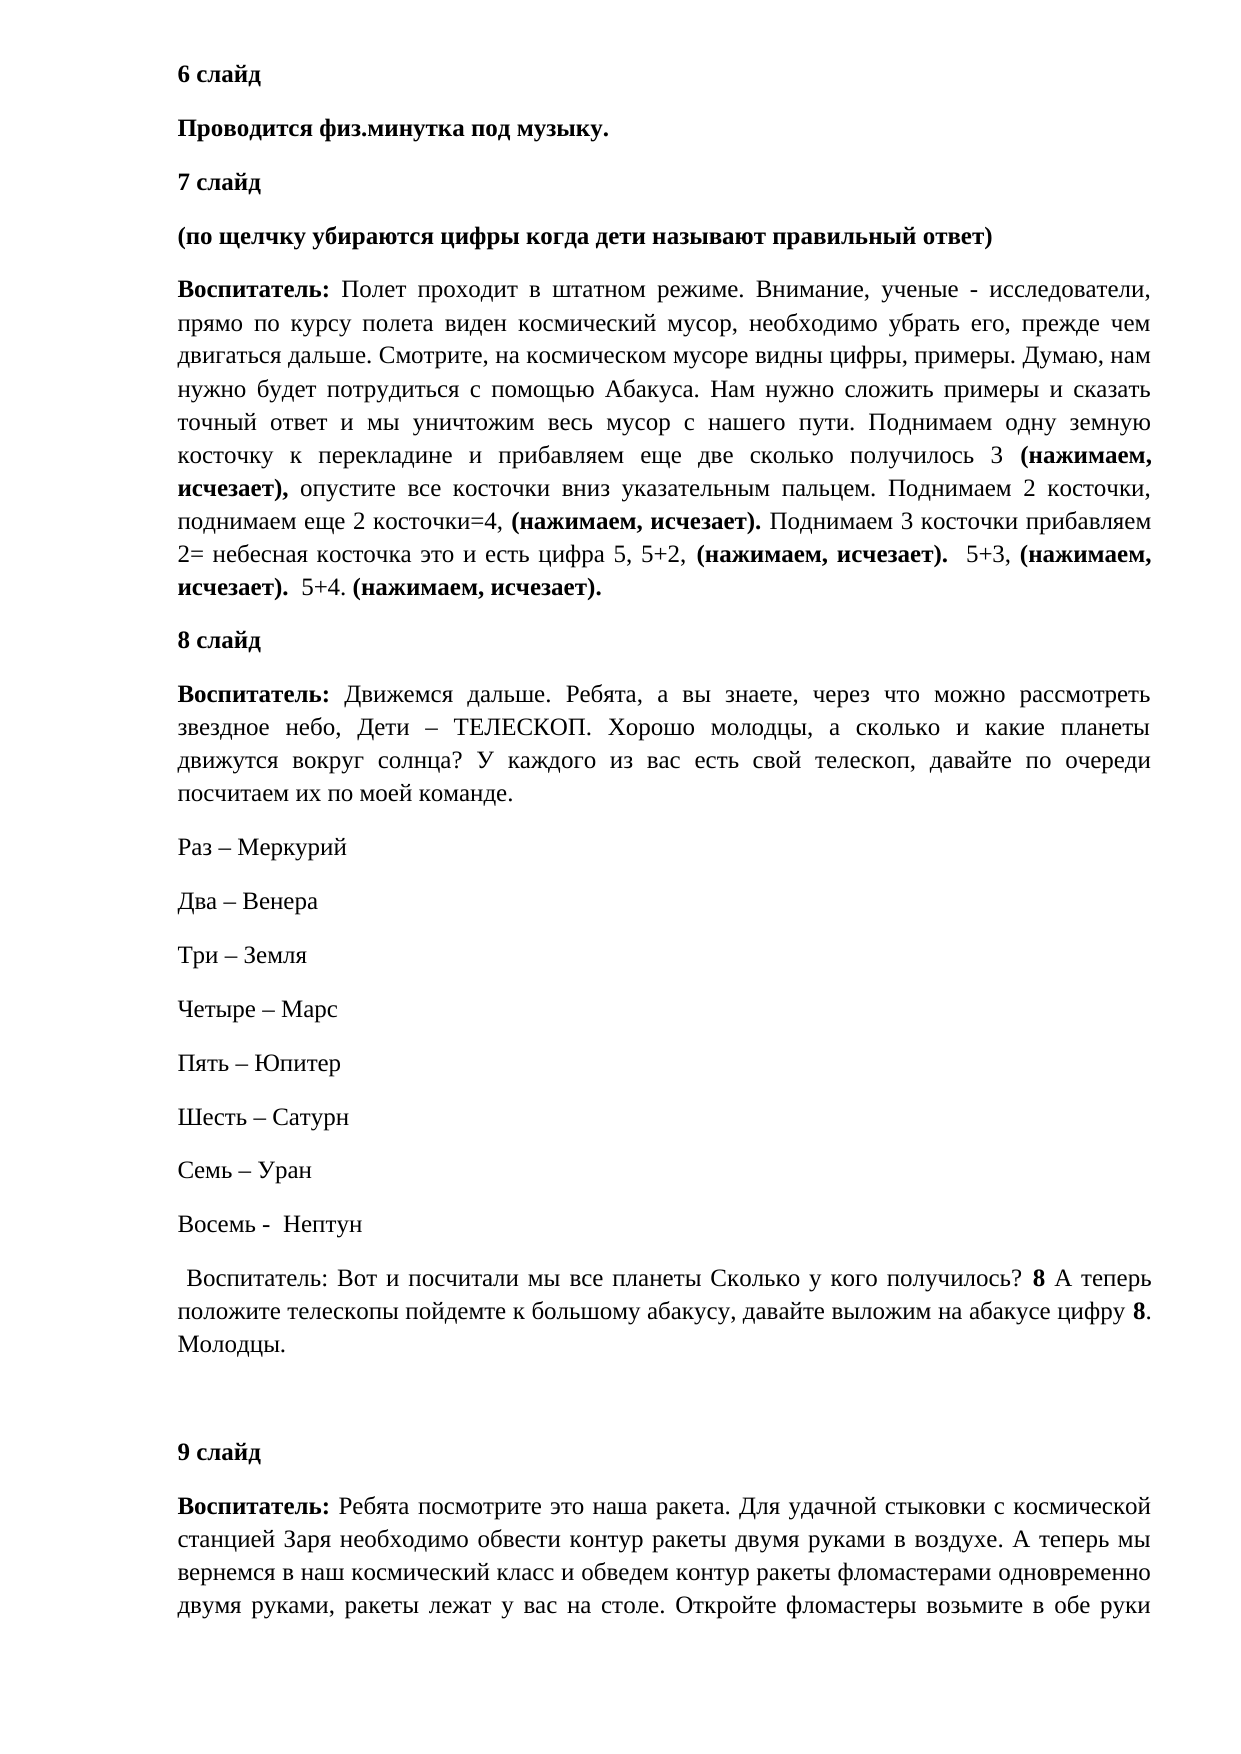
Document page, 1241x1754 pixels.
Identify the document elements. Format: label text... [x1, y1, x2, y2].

text Восемь - Нептун [177, 1209, 1152, 1238]
text Раз – Меркурий [177, 832, 1152, 861]
text Пять – Юпитер [177, 1048, 1152, 1077]
text Воспитатель: Вот и посчитали мы все планеты Сколько у кого получилось? 8 А теперь положите телескопы пойдемте к большому абакусу, давайте выложим на абакусе цифру 8. Молодцы. [177, 1263, 1152, 1358]
text Воспитатель: Движемся дальше. Ребята, а вы знаете, через что можно рассмотреть звездное небо, Дети – ТЕЛЕСКОП. Хорошо молодцы, а сколько и какие планеты движутся вокруг солнца? У каждого из вас есть свой телескоп, давайте по очереди посчитаем их по моей команде. [177, 679, 1152, 807]
text Четыре – Марс [177, 994, 1152, 1023]
text Проводится физ.минутка под музыку. [177, 113, 1152, 142]
text 7 слайд [177, 167, 1152, 196]
text (по щелчку убираются цифры когда дети называют правильный ответ) [177, 221, 1152, 249]
text 6 слайд [177, 59, 1152, 88]
text Три – Земля [177, 940, 1152, 969]
text Воспитатель: Полет проходит в штатном режиме. Внимание, ученые - исследователи, прямо по курсу полета виден космический мусор, необходимо убрать его, прежде чем двигаться дальше. Смотрите, на космическом мусоре видны цифры, примеры. Думаю, нам нужно будет потрудиться с помощью Абакуса. Нам нужно сложить примеры и сказать точный ответ и мы уничтожим весь мусор с нашего пути. Поднимаем одну земную косточку к перекладине и прибавляем еще две сколько получилось 3 (нажимаем, исчезает), опустите все косточки вниз указательным пальцем. Поднимаем 2 косточки, поднимаем еще 2 косточки=4, (нажимаем, исчезает). Поднимаем 3 косточки прибавляем 2= небесная косточка это и есть цифра 5, 5+2, (нажимаем, исчезает). 5+3, (нажимаем, исчезает). 5+4. (нажимаем, исчезает). [177, 274, 1152, 601]
text 8 слайд [177, 626, 1152, 654]
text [177, 1491, 1152, 1619]
text Семь – Уран [177, 1156, 1152, 1184]
text Шесть – Сатурн [177, 1102, 1152, 1130]
text 9 слайд [177, 1437, 1152, 1466]
text Два – Венера [177, 886, 1152, 915]
